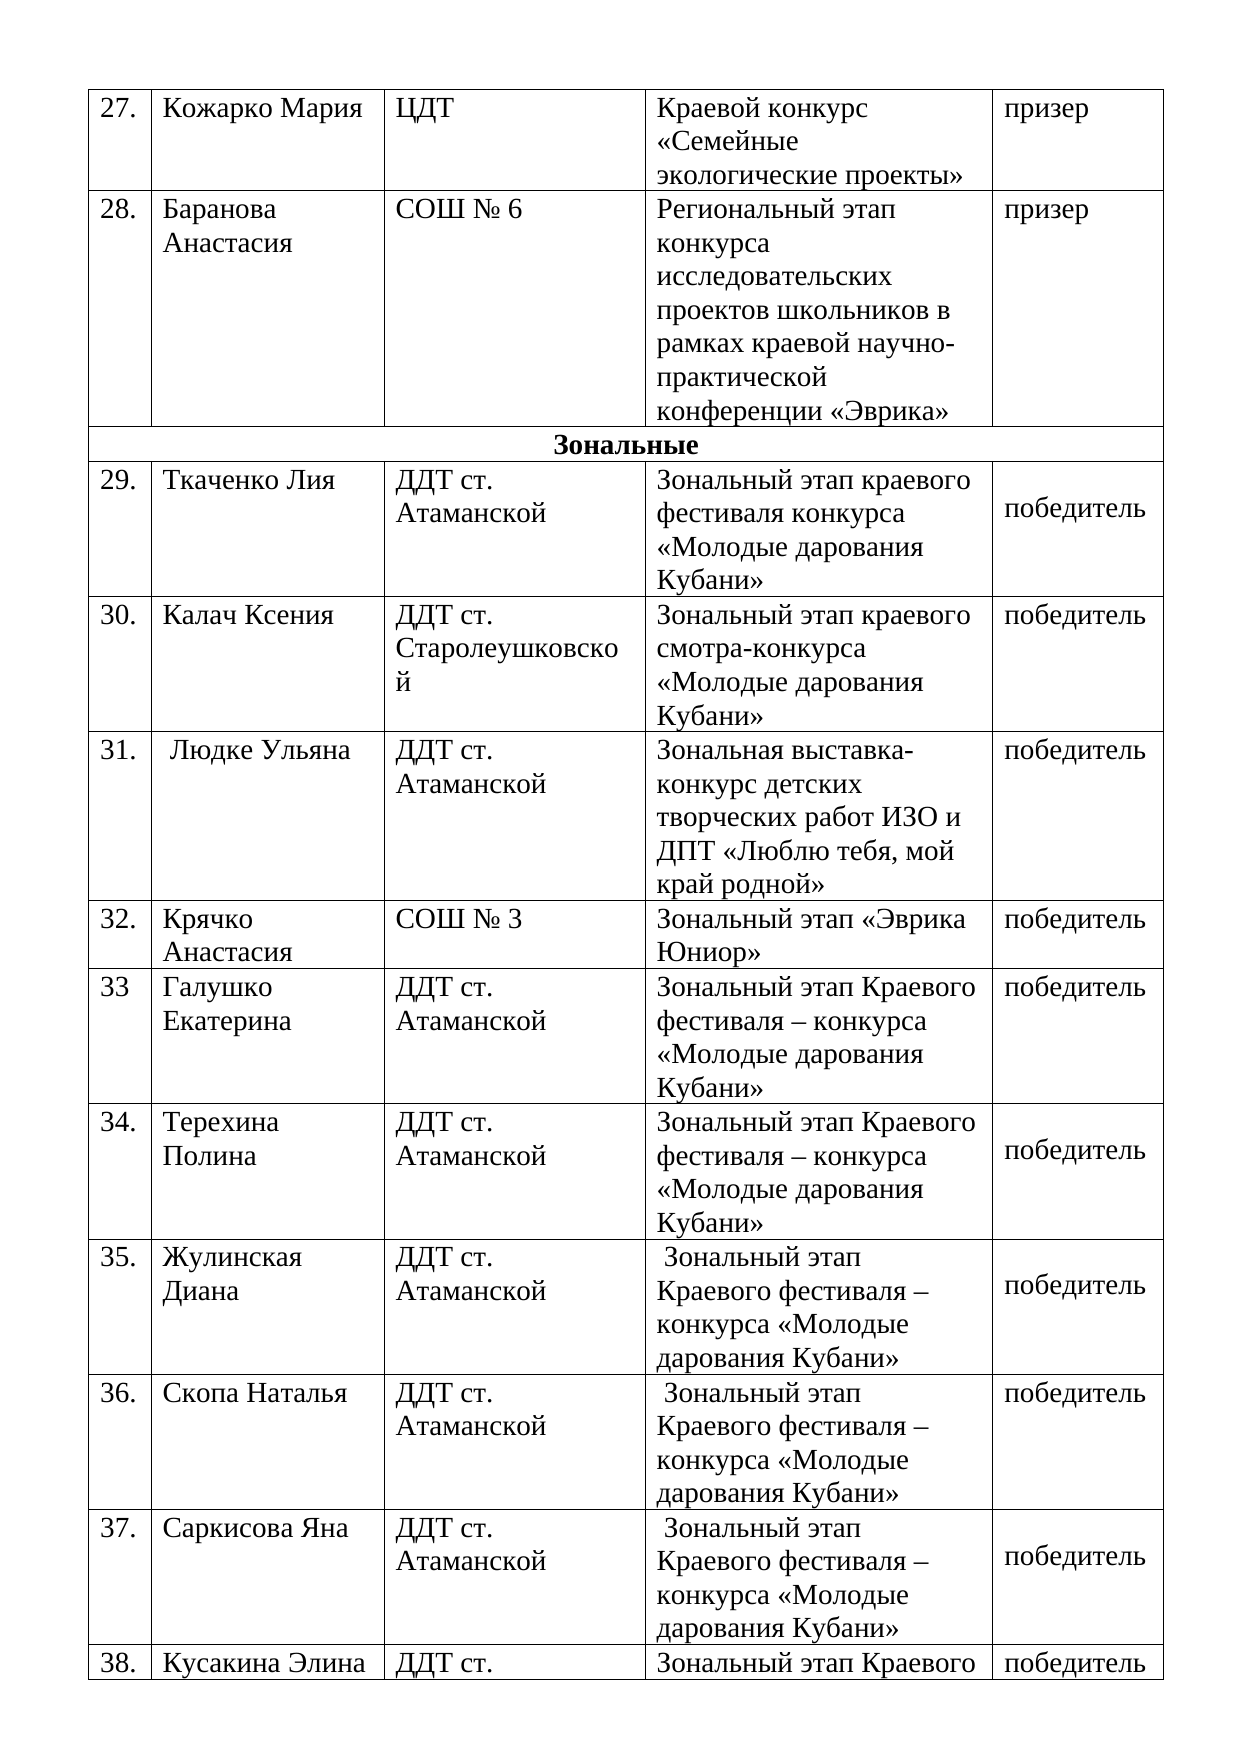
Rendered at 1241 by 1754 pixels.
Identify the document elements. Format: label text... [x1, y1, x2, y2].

table_cell победитель [993, 1645, 1163, 1679]
table_cell 36. [89, 1375, 151, 1509]
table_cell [646, 1510, 992, 1644]
table_cell Зональный этап Краевого фестиваля – конкурса «Молодые дарования Кубани» [646, 1104, 992, 1238]
table_cell Жулинская Диана [152, 1240, 384, 1374]
table_cell 32. [89, 901, 151, 968]
table_cell СОШ № 6 [385, 191, 645, 426]
table_cell победитель [993, 732, 1163, 900]
table_cell Кожарко Мария [152, 90, 384, 190]
table_cell победитель [993, 1240, 1163, 1374]
table_cell Ткаченко Лия [152, 462, 384, 596]
table_cell ДДТ ст. Старолеушковской [385, 597, 645, 731]
table_cell Баранова Анастасия [152, 191, 384, 426]
table_cell призер [993, 191, 1163, 426]
table_cell СОШ № 3 [385, 901, 645, 968]
table_cell Зональный этап краевого смотра-конкурса «Молодые дарования Кубани» [646, 597, 992, 731]
table_cell Региональный этап конкурса исследовательских проектов школьников в рамках краевой научно-практической конференции «Эврика» [646, 191, 992, 426]
table_cell победитель [993, 1104, 1163, 1238]
table_cell Саркисова Яна [152, 1510, 384, 1644]
table_cell победитель [993, 901, 1163, 968]
table_cell Зональная выставка-конкурс детских творческих работ ИЗО и ДПТ «Люблю тебя, мой край родной» [646, 732, 992, 900]
table_cell 35. [89, 1240, 151, 1374]
table_cell ДДТ ст. Атаманской [385, 462, 645, 596]
table_cell 33 [89, 969, 151, 1103]
table_cell победитель [993, 597, 1163, 731]
table_cell Зональный этап «Эврика Юниор» [646, 901, 992, 968]
table_cell победитель [993, 1375, 1163, 1509]
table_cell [646, 1375, 992, 1509]
table_cell Галушко Екатерина [152, 969, 384, 1103]
table_cell победитель [993, 462, 1163, 596]
table_cell ДДТ ст. Атаманской [385, 1240, 645, 1374]
table_cell Краевой конкурс «Семейные экологические проекты» [646, 90, 992, 190]
table_cell 30. [89, 597, 151, 731]
table_cell ДДТ ст. Атаманской [385, 1645, 645, 1679]
table_cell Калач Ксения [152, 597, 384, 731]
table_cell Крячко Анастасия [152, 901, 384, 968]
table_cell ДДТ ст. Атаманской [385, 732, 645, 900]
table_cell 31. [89, 732, 151, 900]
table_cell 29. [89, 462, 151, 596]
table_cell 37. [89, 1510, 151, 1644]
table_cell Людке Ульяна [152, 732, 384, 900]
table_cell Зональный этап Краевого фестиваля – конкурса «Молодые дарования Кубани» [646, 969, 992, 1103]
table_cell ДДТ ст. Атаманской [385, 969, 645, 1103]
table_cell 28. [89, 191, 151, 426]
table_cell 34. [89, 1104, 151, 1238]
table_cell Кусакина Элина [152, 1645, 384, 1679]
table_cell Зональные [89, 427, 1163, 461]
table_cell ДДТ ст. Атаманской [385, 1510, 645, 1644]
table_cell ЦДТ [385, 90, 645, 190]
table_cell победитель [993, 1510, 1163, 1644]
table_cell Зональный этап Краевого фестиваля – конкурса «Молодые дарования Кубани» [646, 1240, 992, 1374]
table_cell Терехина Полина [152, 1104, 384, 1238]
table_cell ДДТ ст. Атаманской [385, 1104, 645, 1238]
table_cell победитель [993, 969, 1163, 1103]
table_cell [646, 1645, 992, 1679]
table_cell Зональный этап краевого фестиваля конкурса «Молодые дарования Кубани» [646, 462, 992, 596]
table_cell Скопа Наталья [152, 1375, 384, 1509]
table_cell призер [993, 90, 1163, 190]
table_cell ДДТ ст. Атаманской [385, 1375, 645, 1509]
table_cell 38. [89, 1645, 151, 1679]
table_cell 27. [89, 90, 151, 190]
